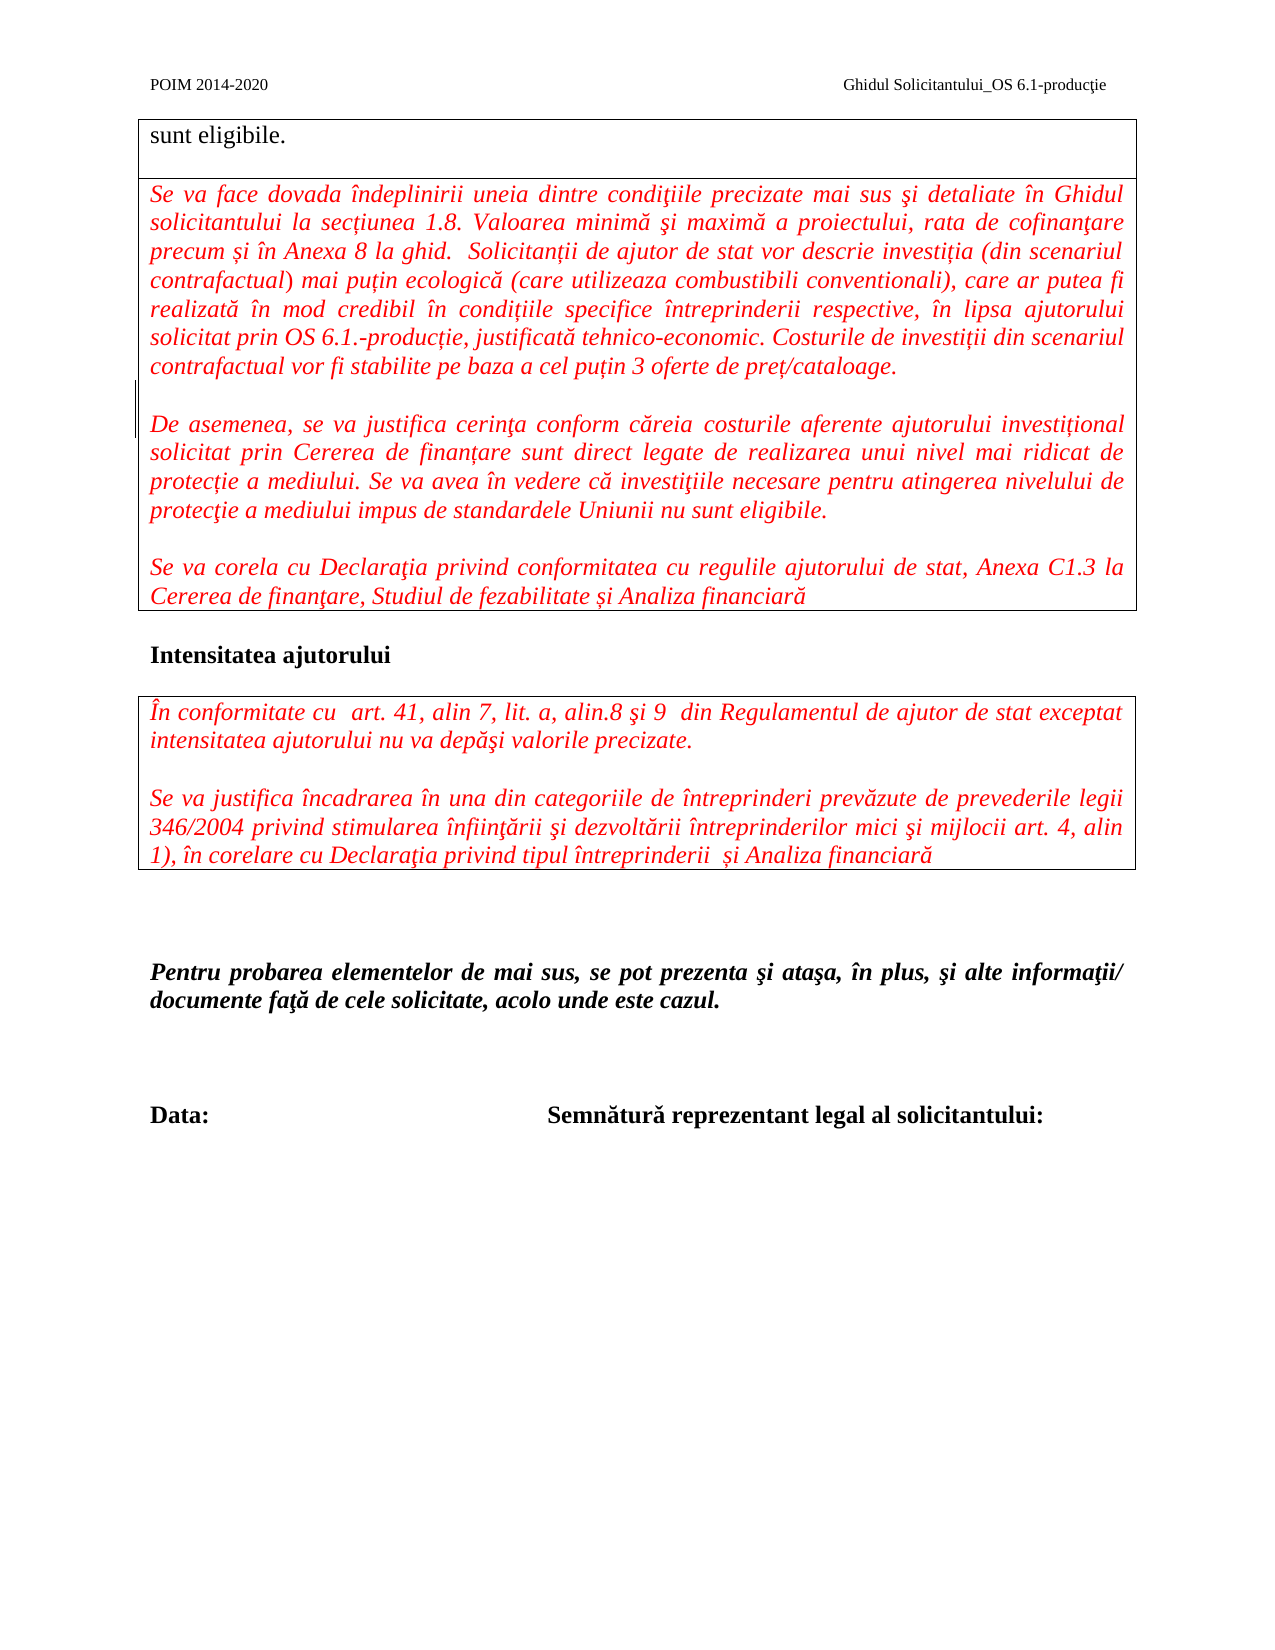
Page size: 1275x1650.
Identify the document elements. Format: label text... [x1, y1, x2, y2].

text Intensitatea ajutorului [150, 640, 1125, 668]
table_cell Se va face dovada îndeplinirii uneia dintre condiţiile precizate mai sus şi detaliate în Ghidul solicitantului la secțiunea 1.8. Valoarea minimă şi maximă a proiectului, rata de cofinanţare precum și în Anexa 8 la ghid. Solicitanții de ajutor de stat vor descrie investiția (din scenariul contrafactual) mai puțin ecologică (care utilizeaza combustibili conventionali), care ar putea fi realizată în mod credibil în condițiile specifice întreprinderii respective, în lipsa ajutorului solicitat prin OS 6.1.-producție, justificată tehnico-economic. Costurile de investiții din scenariul contrafactual vor fi stabilite pe baza a cel puțin 3 oferte de preț/cataloage. De asemenea, se va justifica cerinţa conform căreia costurile aferente ajutorului investițional solicitat prin Cererea de finanțare sunt direct legate de realizarea unui nivel mai ridicat de protecție a mediului. Se va avea în vedere că investiţiile necesare pentru atingerea nivelului de protecţie a mediului impus de standardele Uniunii nu sunt eligibile. Se va corela cu Declaraţia privind conformitatea cu regulile ajutorului de stat, Anexa C1.3 la Cererea de finanţare, Studiul de fezabilitate și Analiza financiară [139, 179, 1136, 610]
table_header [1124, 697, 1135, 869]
text Pentru probarea elementelor de mai sus, se pot prezenta şi ataşa, în plus, şi alte informaţii/ documente faţă de cele solicitate, acolo unde este cazul. [150, 957, 1125, 1014]
text Data: Semnăturǎ reprezentant legal al solicitantului: [150, 1100, 1125, 1129]
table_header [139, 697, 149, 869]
